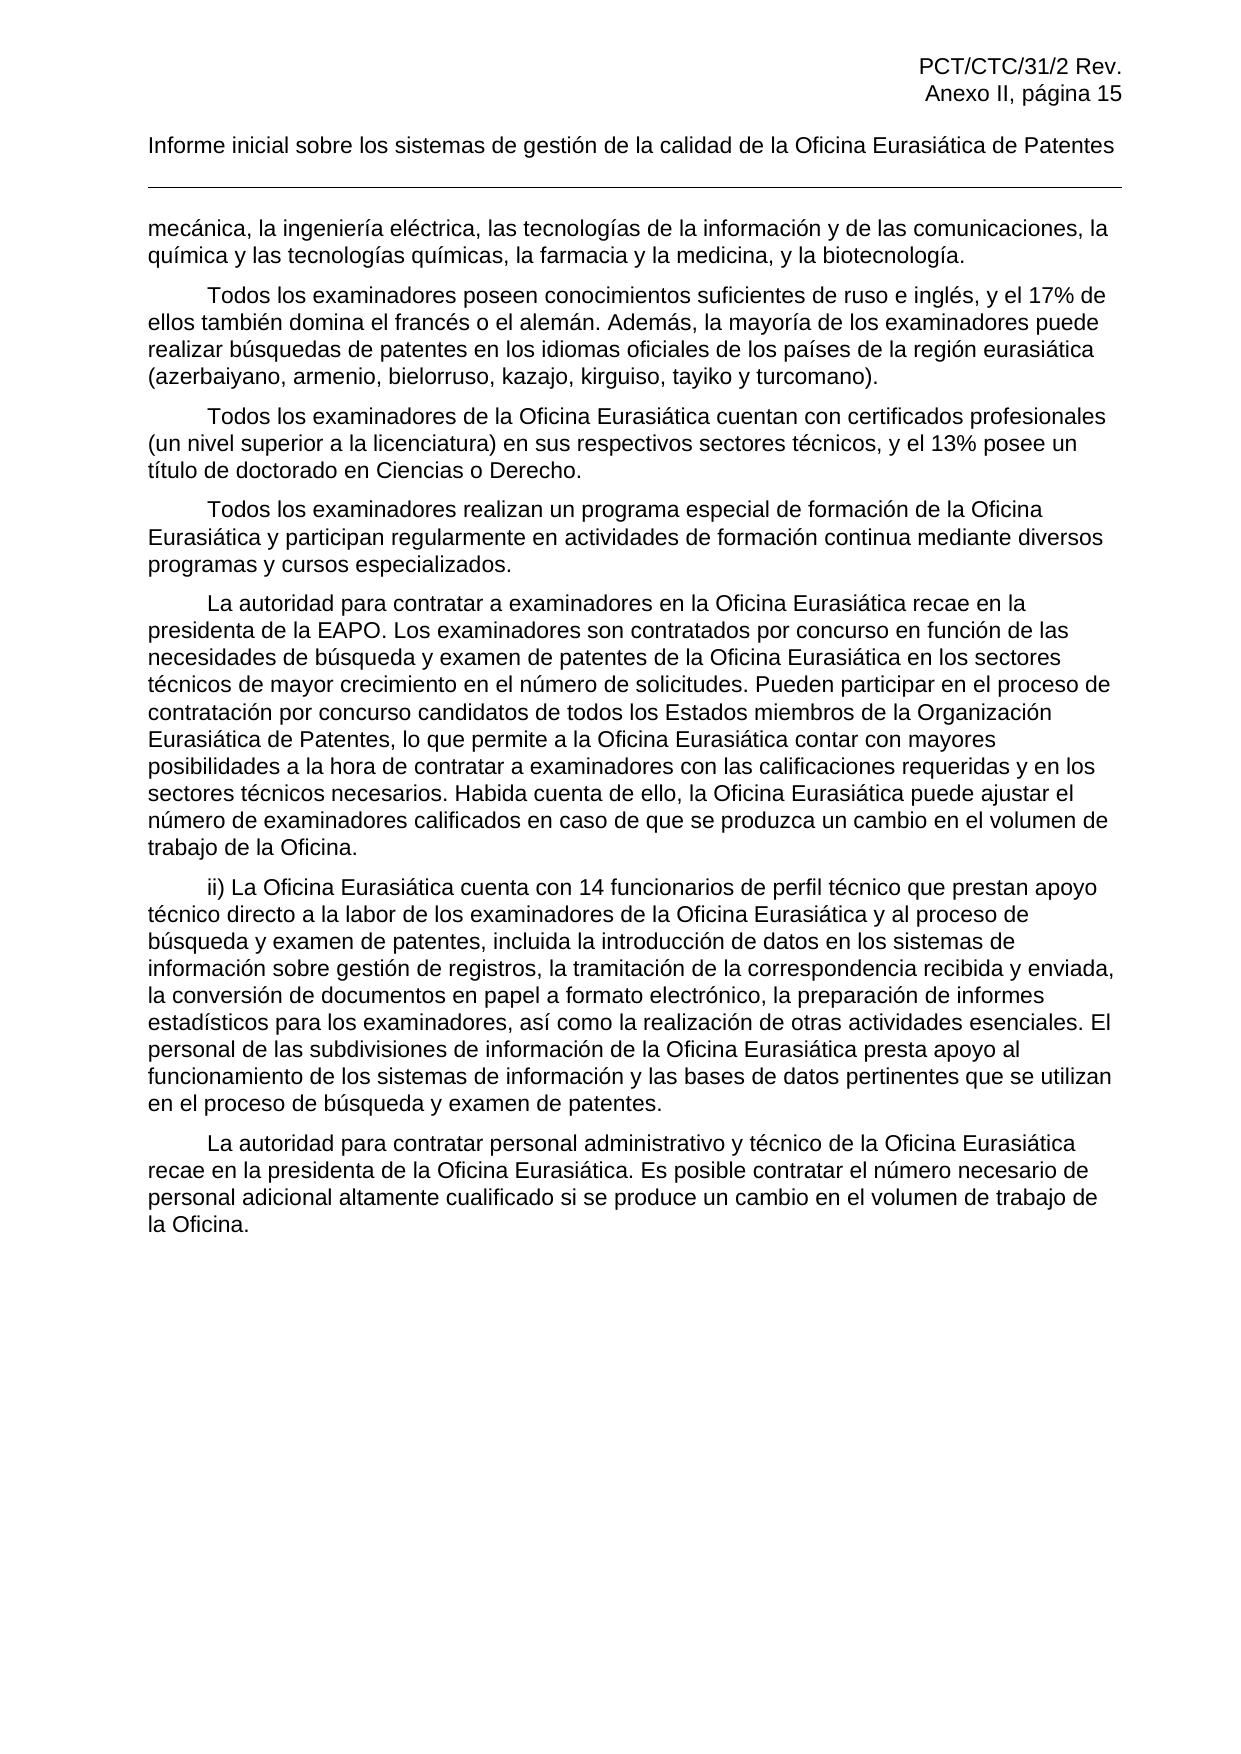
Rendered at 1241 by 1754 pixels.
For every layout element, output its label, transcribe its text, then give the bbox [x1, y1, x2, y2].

text ii) La Oficina Eurasiática cuenta con 14 funcionarios de perfil técnico que prestan apoyo técnico directo a la labor de los examinadores de la Oficina Eurasiática y al proceso de búsqueda y examen de patentes, incluida la introducción de datos en los sistemas de información sobre gestión de registros, la tramitación de la correspondencia recibida y enviada, la conversión de documentos en papel a formato electrónico, la preparación de informes estadísticos para los examinadores, así como la realización de otras actividades esenciales. El personal de las subdivisiones de información de la Oficina Eurasiática presta apoyo al funcionamiento de los sistemas de información y las bases de datos pertinentes que se utilizan en el proceso de búsqueda y examen de patentes. [148, 873, 1122, 1116]
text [148, 214, 1122, 268]
text La autoridad para contratar a examinadores en la Oficina Eurasiática recae en la presidenta de la EAPO. Los examinadores son contratados por concurso en función de las necesidades de búsqueda y examen de patentes de la Oficina Eurasiática en los sectores técnicos de mayor crecimiento en el número de solicitudes. Pueden participar en el proceso de contratación por concurso candidatos de todos los Estados miembros de la Organización Eurasiática de Patentes, lo que permite a la Oficina Eurasiática contar con mayores posibilidades a la hora de contratar a examinadores con las calificaciones requeridas y en los sectores técnicos necesarios. Habida cuenta de ello, la Oficina Eurasiática puede ajustar el número de examinadores calificados en caso de que se produzca un cambio en el volumen de trabajo de la Oficina. [148, 589, 1122, 860]
text Todos los examinadores de la Oficina Eurasiática cuentan con certificados profesionales (un nivel superior a la licenciatura) en sus respectivos sectores técnicos, y el 13% posee un título de doctorado en Ciencias o Derecho. [148, 402, 1122, 483]
text Todos los examinadores realizan un programa especial de formación de la Oficina Eurasiática y participan regularmente en actividades de formación continua mediante diversos programas y cursos especializados. [148, 496, 1122, 577]
text La autoridad para contratar personal administrativo y técnico de la Oficina Eurasiática recae en la presidenta de la Oficina Eurasiática. Es posible contratar el número necesario de personal adicional altamente cualificado si se produce un cambio en el volumen de trabajo de la Oficina. [148, 1129, 1122, 1237]
text Todos los examinadores poseen conocimientos suficientes de ruso e inglés, y el 17% de ellos también domina el francés o el alemán. Además, la mayoría de los examinadores puede realizar búsquedas de patentes en los idiomas oficiales de los países de la región eurasiática (azerbaiyano, armenio, bielorruso, kazajo, kirguiso, tayiko y turcomano). [148, 281, 1122, 389]
